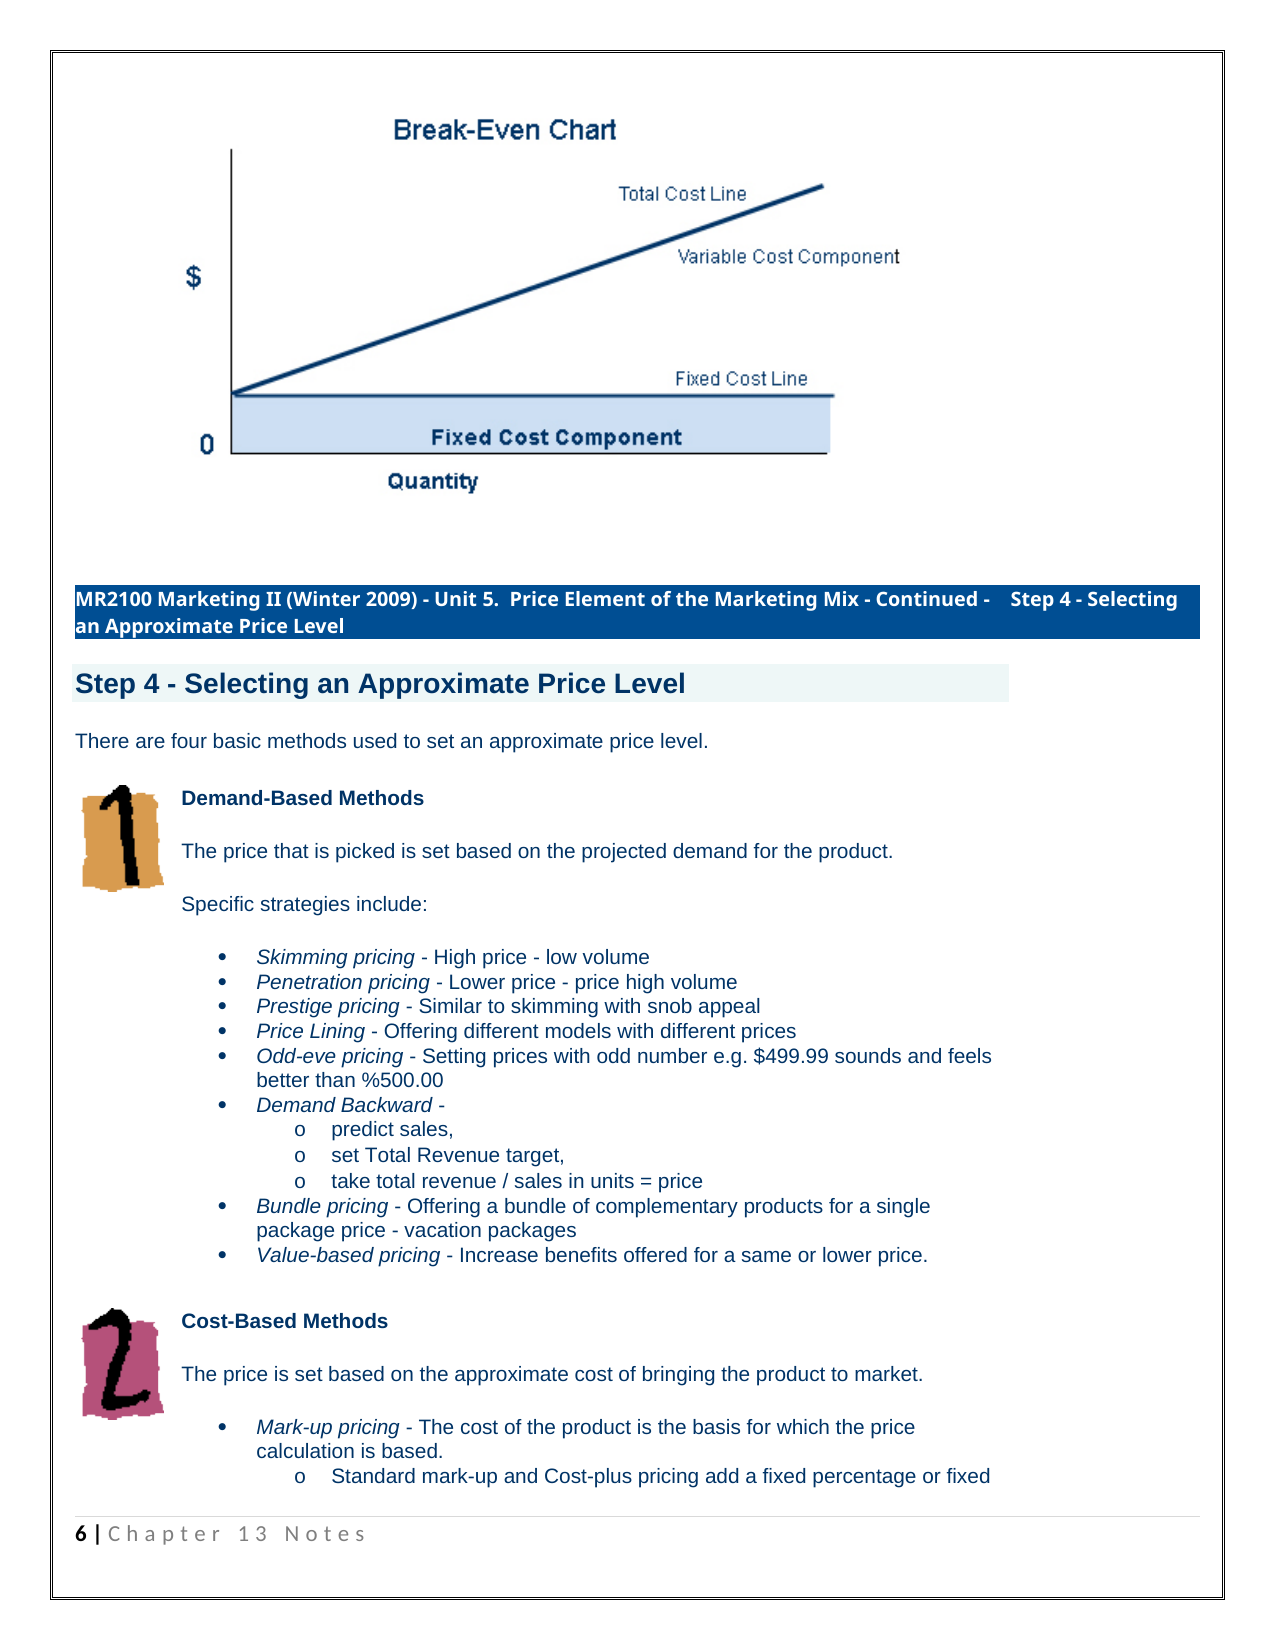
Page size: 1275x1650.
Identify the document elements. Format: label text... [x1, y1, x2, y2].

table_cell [72, 702, 1009, 1499]
text MR2100 Marketing II (Winter 2009) - Unit 5. Price Element of the Marketing Mix - Continued - Step 4 - Selecting an Approximate Price Level [75, 585, 1200, 639]
picture [129, 107, 912, 583]
picture [81, 785, 164, 892]
picture [81, 1308, 164, 1420]
table_header Step 4 - Selecting an Approximate Price Level [72, 664, 1009, 702]
